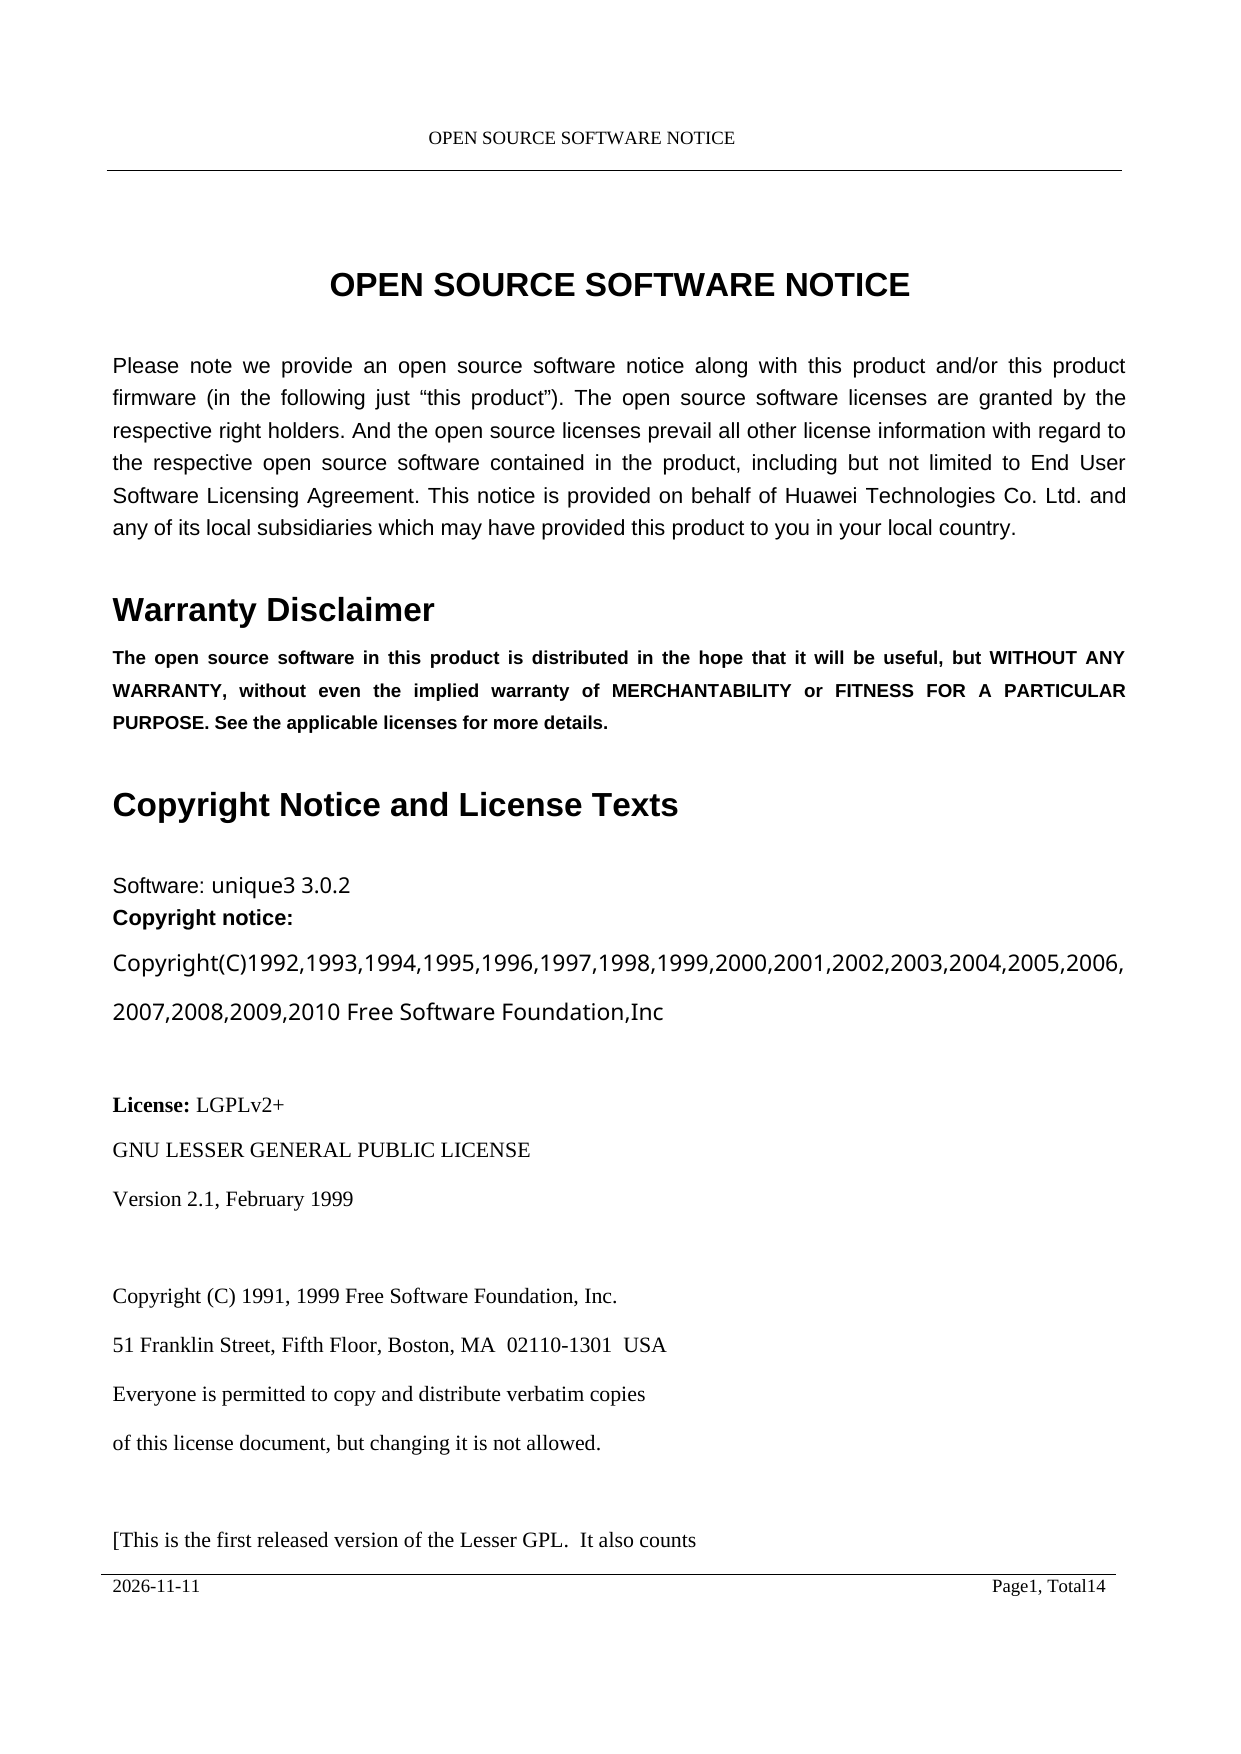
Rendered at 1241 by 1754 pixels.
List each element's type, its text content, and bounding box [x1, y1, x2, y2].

text Warranty Disclaimer [112, 576, 1128, 641]
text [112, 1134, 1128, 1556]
text Software: unique3 3.0.2 [112, 869, 1128, 901]
text Copyright(C)1992,1993,1994,1995,1996,1997,1998,1999,2000,2001,2002,2003,2004,2005,2006,2007,2008,2009,2010 Free Software Foundation,Inc [112, 947, 1128, 1028]
text The open source software in this product is distributed in the hope that it will be useful, but WITHOUT ANY WARRANTY, without even the implied warranty of MERCHANTABILITY or FITNESS FOR A PARTICULAR PURPOSE. See the applicable licenses for more details. [112, 641, 1128, 739]
text Copyright Notice and License Texts [112, 771, 1128, 836]
text Please note we provide an open source software notice along with this product and/or this product firmware (in the following just “this product”). The open source software licenses are granted by the respective right holders. And the open source licenses prevail all other license information with regard to the respective open source software contained in the product, including but not limited to End User Software Licensing Agreement. This notice is provided on behalf of Huawei Technologies Co. Ltd. and any of its local subsidiaries which may have provided this product to you in your local country. [112, 349, 1128, 544]
text OPEN SOURCE SOFTWARE NOTICE [112, 251, 1128, 316]
text Copyright notice: [112, 901, 1128, 934]
text License: LGPLv2+ [112, 1088, 1128, 1121]
